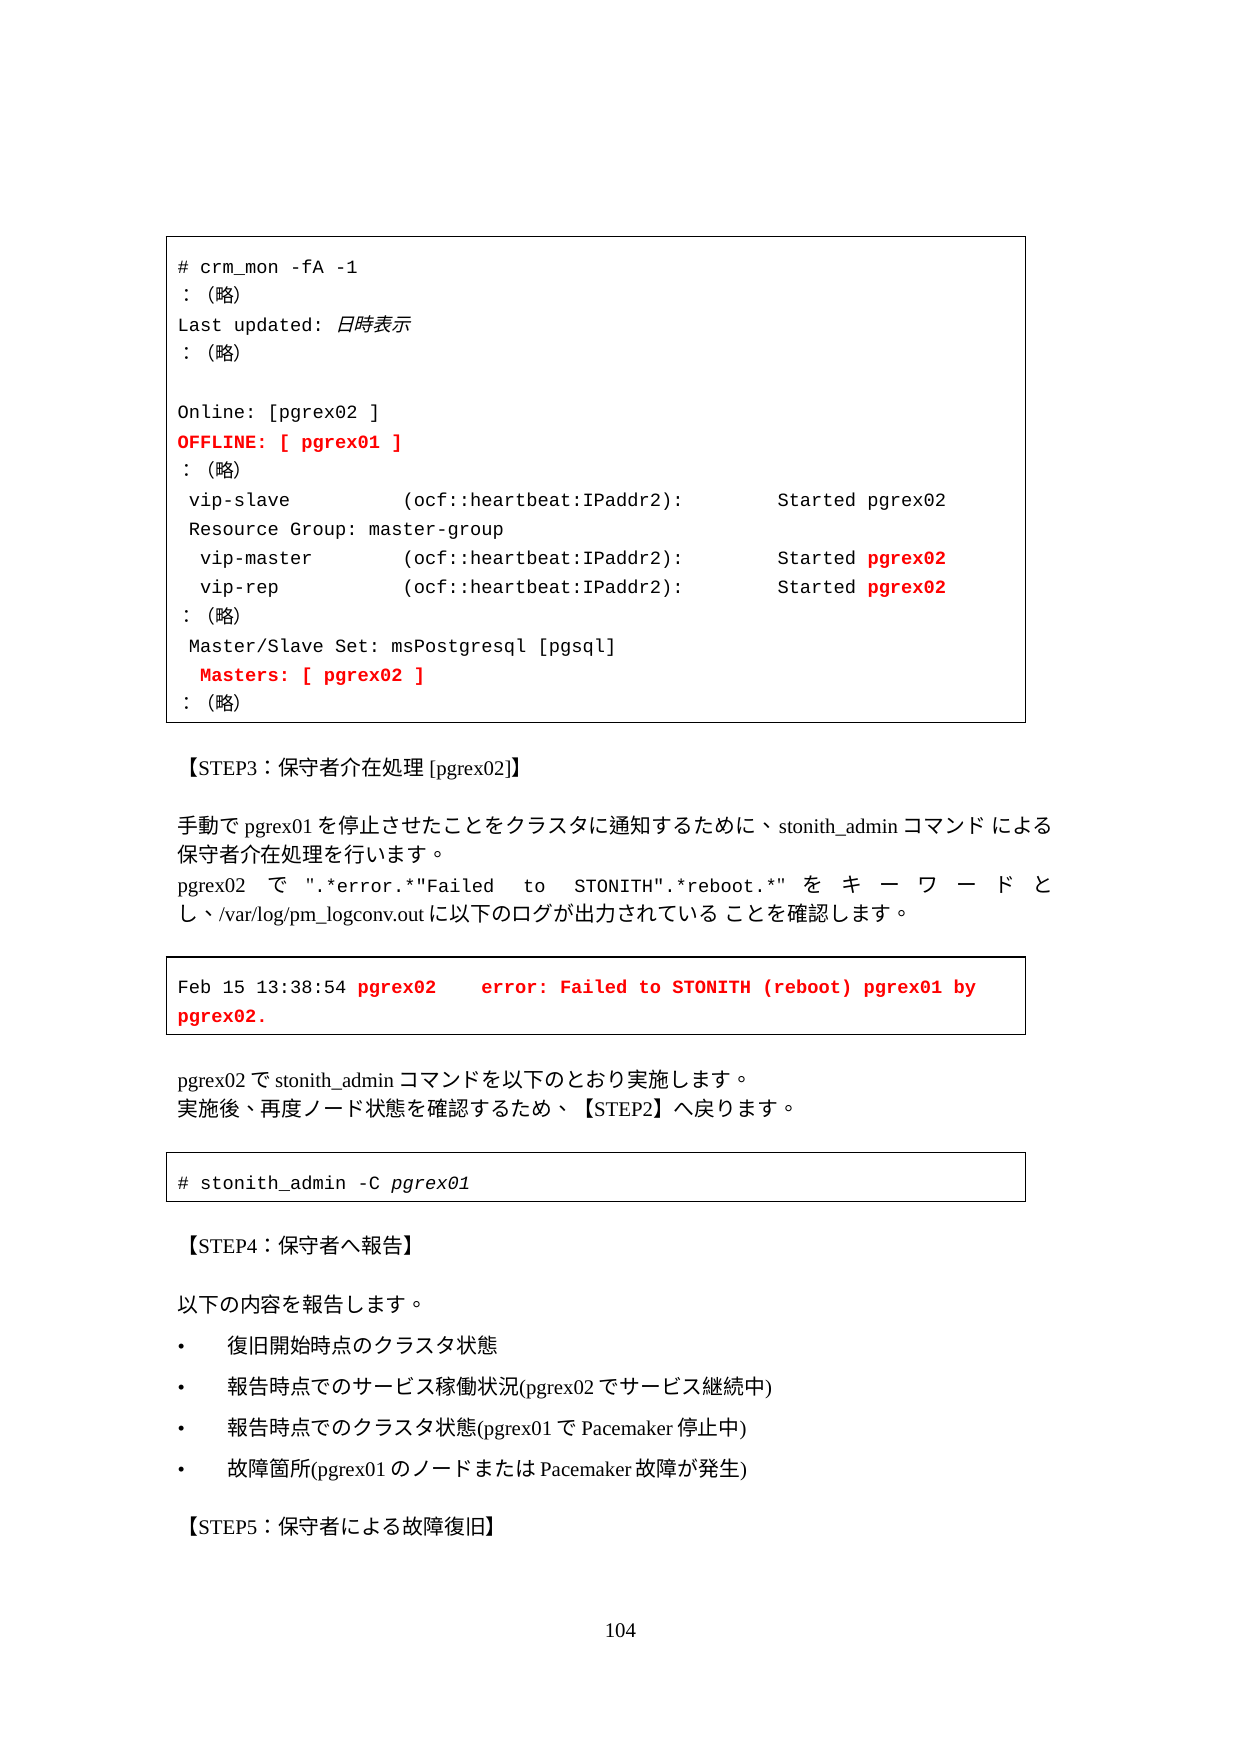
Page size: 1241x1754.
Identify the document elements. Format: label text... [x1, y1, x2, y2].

list 故障箇所(pgrex01のノードまたはPacemaker故障が発生) [177, 1454, 1063, 1482]
text 【STEP5：保守者による故障復旧】 [177, 1511, 1054, 1540]
text 【STEP3：保守者介在処理 [pgrex02]】 [177, 752, 1054, 781]
text 手動でpgrex01を停止させたことをクラスタに通知するために、stonith_adminコマンド による保守者介在処理を行います。 [177, 811, 1054, 869]
text pgrex02で".*error.*"Failed to STONITH".*reboot.*"をキーワードとし、/var/log/pm_logconv.outに以下のログが出力されている ことを確認します。 [177, 869, 1054, 927]
list 復旧開始時点のクラスタ状態 [177, 1331, 1063, 1359]
list 報告時点でのサービス稼働状況(pgrex02でサービス継続中) [177, 1372, 1063, 1400]
table_header Feb 15 13:38:54 pgrex02 error: Failed to STONITH (reboot) pgrex01 by pgrex02. [167, 958, 1025, 1034]
text pgrex02でstonith_adminコマンドを以下のとおり実施します。 [177, 1064, 1054, 1094]
text 【STEP4：保守者へ報告】 [177, 1231, 1054, 1260]
text 以下の内容を報告します。 [177, 1289, 1054, 1318]
list 報告時点でのクラスタ状態(pgrex01でPacemaker停止中) [177, 1413, 1063, 1441]
table_header # crm_mon -fA -1 ：（略） Last updated: 日時表示 ：（略） Online: [pgrex02 ] OFFLINE: [ pgrex01 ] ：（略） vip-slave (ocf::heartbeat:IPaddr2): Started pgrex02 Resource Group: master-group vip-master (ocf::heartbeat:IPaddr2): Started pgrex02 vip-rep (ocf::heartbeat:IPaddr2): Started pgrex02 ：（略） Master/Slave Set: msPostgresql [pgsql] Masters: [ pgrex02 ] ：（略） [167, 237, 1025, 722]
table_header # stonith_admin -C pgrex01 [167, 1153, 1025, 1201]
text 実施後、再度ノード状態を確認するため、【STEP2】へ戻ります。 [177, 1094, 1054, 1123]
